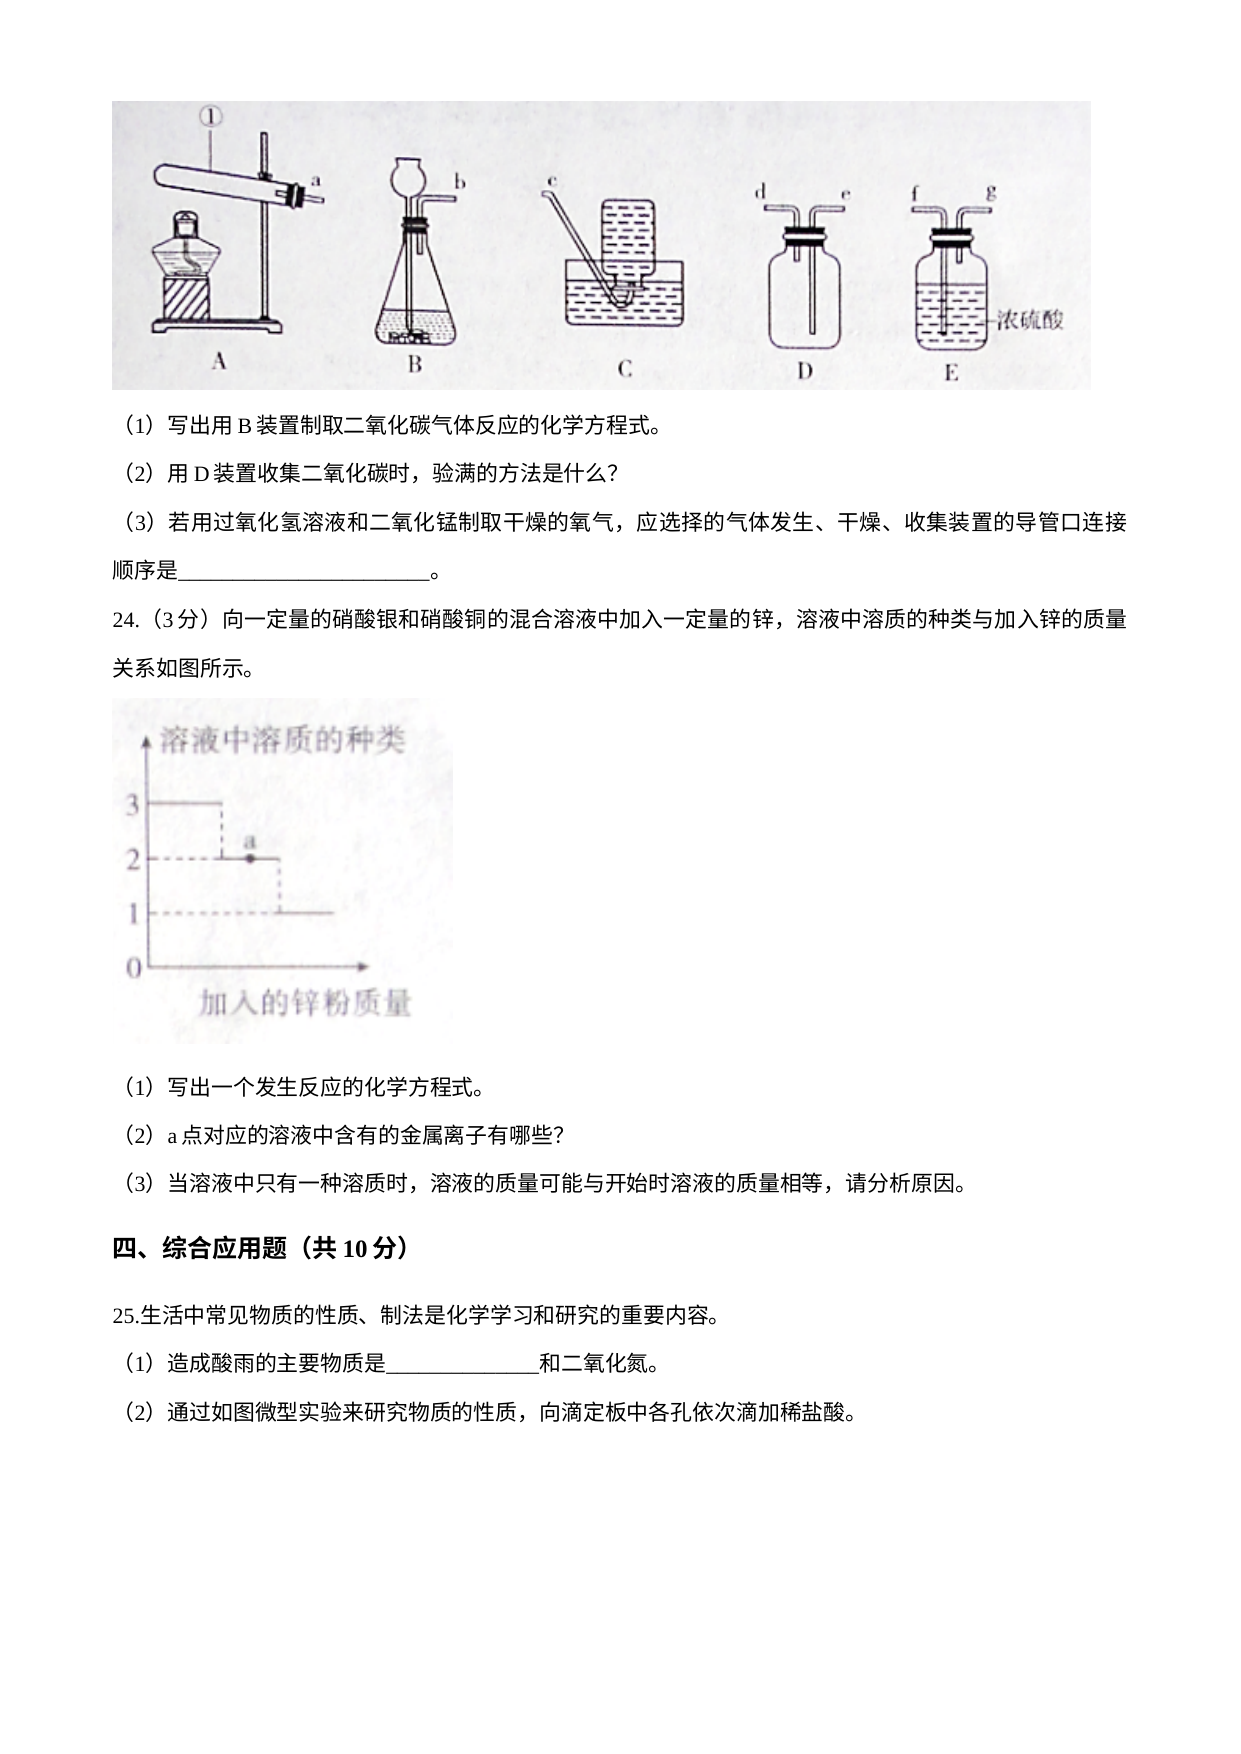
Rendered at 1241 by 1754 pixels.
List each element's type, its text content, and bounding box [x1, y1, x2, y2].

text （2）通过如图微型实验来研究物质的性质，向滴定板中各孔依次滴加稀盐酸。 [112, 1394, 1128, 1427]
text 四、综合应用题（共10分） [112, 1214, 1128, 1279]
text （1）写出用B装置制取二氧化碳气体反应的化学方程式。 [112, 408, 1128, 440]
text （2）a点对应的溶液中含有的金属离子有哪些？ [112, 1118, 1128, 1150]
text （3）当溶液中只有一种溶质时，溶液的质量可能与开始时溶液的质量相等，请分析原因。 [112, 1166, 1128, 1198]
text （3）若用过氧化氢溶液和二氧化锰制取干燥的氧气，应选择的气体发生、干燥、收集装置的导管口连接顺序是_______________________。 [112, 504, 1128, 586]
text 25.生活中常见物质的性质、制法是化学学习和研究的重要内容。 [112, 1297, 1128, 1330]
text （1）写出一个发生反应的化学方程式。 [112, 1069, 1128, 1102]
picture [112, 698, 453, 1044]
picture [112, 101, 1091, 390]
text 24.（3分）向一定量的硝酸银和硝酸铜的混合溶液中加入一定量的锌，溶液中溶质的种类与加入锌的质量关系如图所示。 [112, 601, 1128, 683]
text （1）造成酸雨的主要物质是______________和二氧化氮。 [112, 1346, 1128, 1378]
text （2）用D装置收集二氧化碳时，验满的方法是什么？ [112, 456, 1128, 488]
